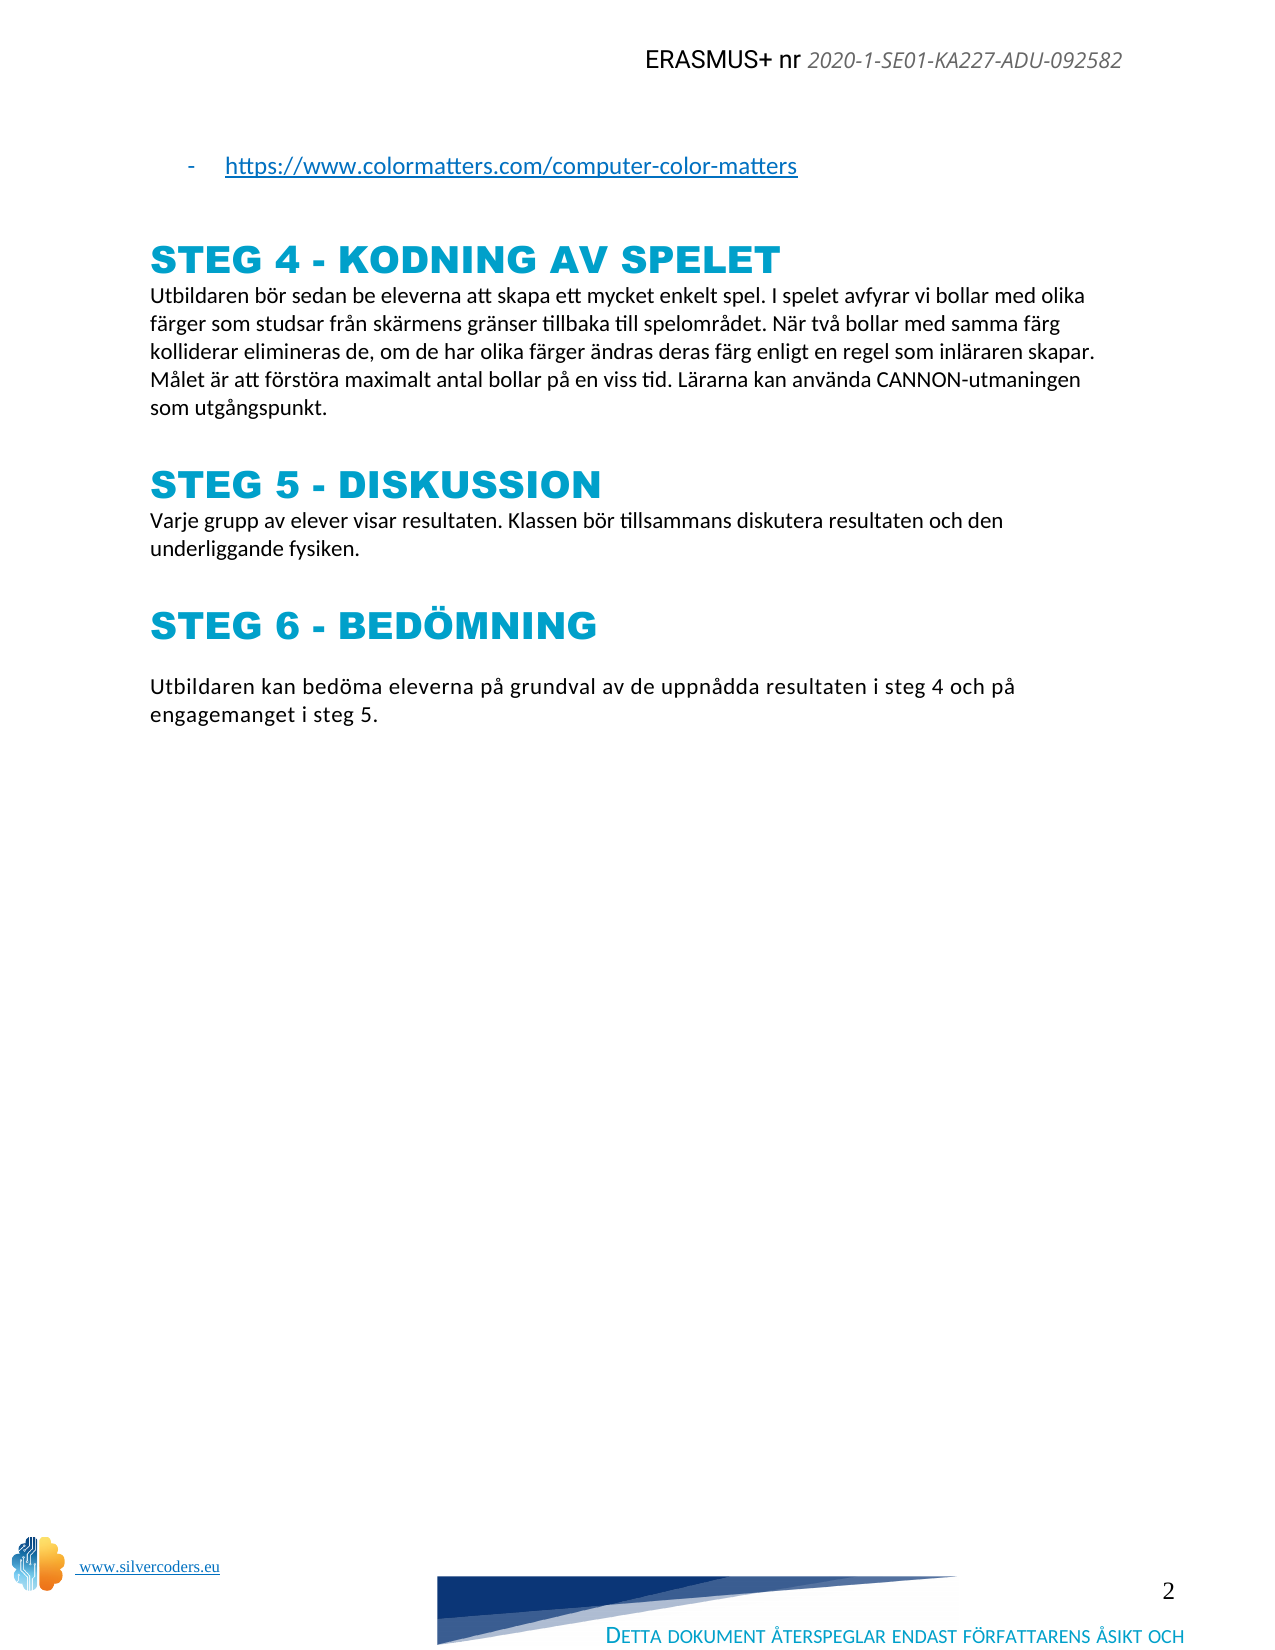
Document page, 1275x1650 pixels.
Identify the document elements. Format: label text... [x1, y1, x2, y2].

text Varje grupp av elever visar resultaten. Klassen bör tillsammans diskutera resultaten och den underliggande fysiken. [150, 506, 1125, 562]
text STEG 6 - BEDÖMNING [150, 605, 1125, 647]
subtitle Utbildaren kan bedöma eleverna på grundval av de uppnådda resultaten i steg 4 och på engagemanget i steg 5. [150, 672, 1125, 728]
list https://www.colormatters.com/computer-color-matters [187, 150, 1125, 181]
text STEG 5 - DISKUSSION [150, 464, 1125, 506]
text Utbildaren bör sedan be eleverna att skapa ett mycket enkelt spel. I spelet avfyrar vi bollar med olika färger som studsar från skärmens gränser tillbaka till spelområdet. När två bollar med samma färg kolliderar elimineras de, om de har olika färger ändras deras färg enligt en regel som inläraren skapar. Målet är att förstöra maximalt antal bollar på en viss tid. Lärarna kan använda CANNON-utmaningen som utgångspunkt. [150, 281, 1125, 422]
picture [437, 1576, 960, 1646]
picture [11, 1537, 65, 1591]
text STEG 4 - KODNING AV SPELET [150, 239, 1125, 281]
